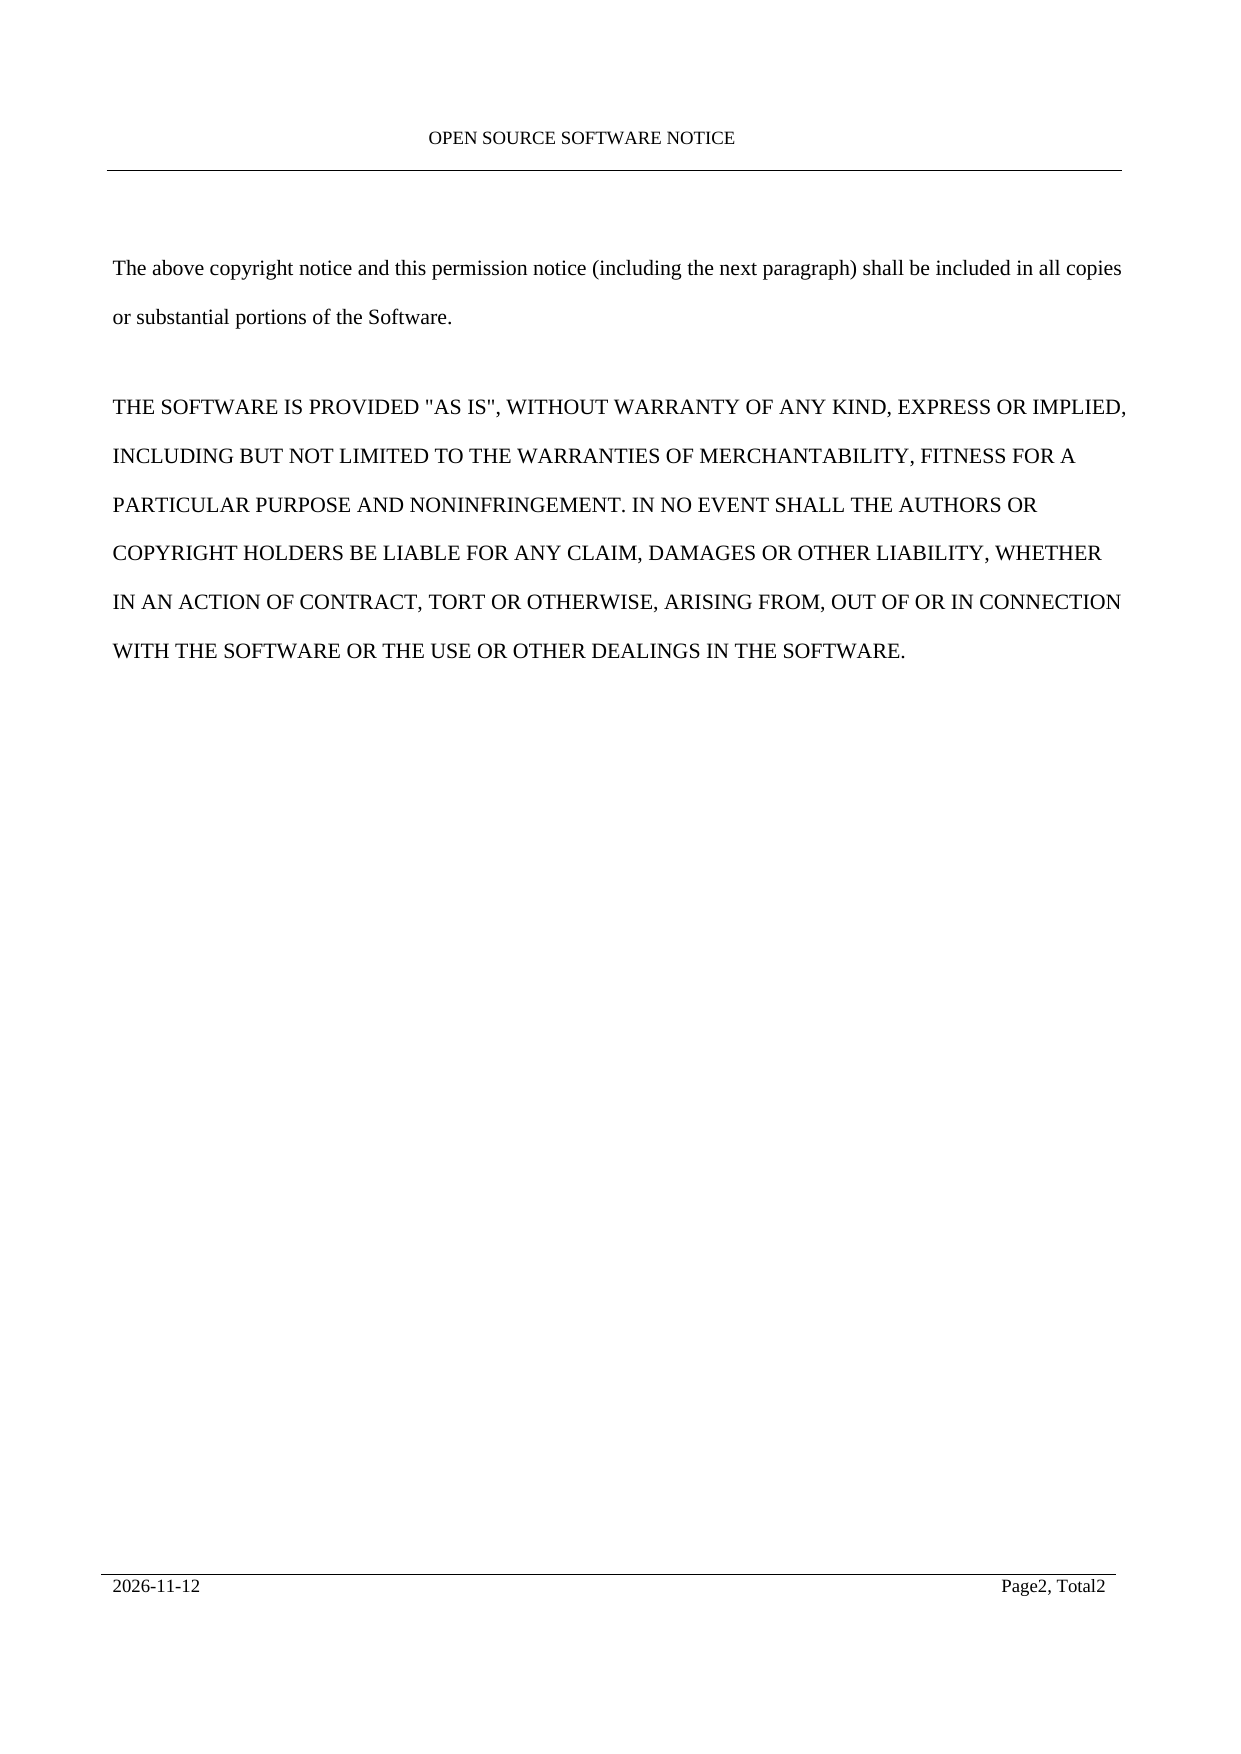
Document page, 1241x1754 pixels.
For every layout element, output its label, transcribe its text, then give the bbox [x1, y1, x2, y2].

text THE SOFTWARE IS PROVIDED "AS IS", WITHOUT WARRANTY OF ANY KIND, EXPRESS OR IMPLIED, INCLUDING BUT NOT LIMITED TO THE WARRANTIES OF MERCHANTABILITY, FITNESS FOR A PARTICULAR PURPOSE AND NONINFRINGEMENT. IN NO EVENT SHALL THE AUTHORS OR COPYRIGHT HOLDERS BE LIABLE FOR ANY CLAIM, DAMAGES OR OTHER LIABILITY, WHETHER IN AN ACTION OF CONTRACT, TORT OR OTHERWISE, ARISING FROM, OUT OF OR IN CONNECTION WITH THE SOFTWARE OR THE USE OR OTHER DEALINGS IN THE SOFTWARE. [112, 390, 1128, 667]
text The above copyright notice and this permission notice (including the next paragraph) shall be included in all copies or substantial portions of the Software. [112, 251, 1128, 333]
